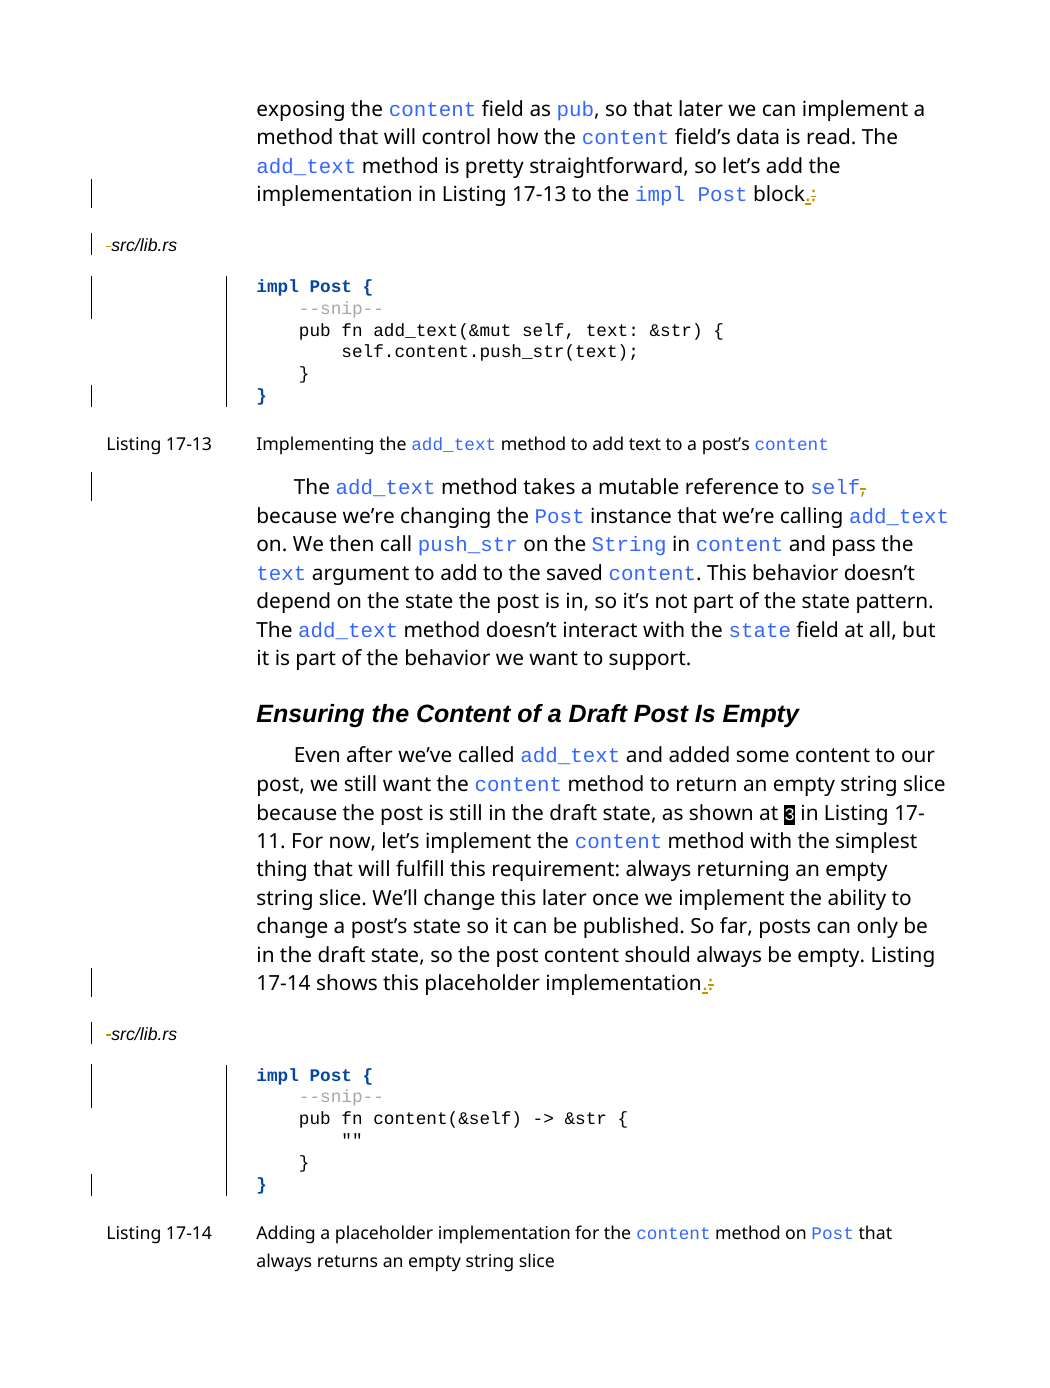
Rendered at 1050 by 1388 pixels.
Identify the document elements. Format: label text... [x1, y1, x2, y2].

text pub fn content(&self) -> &str { [227, 1108, 950, 1130]
list Adding a placeholder implementation for the content method on Post that always returns an empty string slice [106, 1221, 950, 1273]
text src/lib.rs [106, 233, 950, 255]
text } [227, 385, 950, 407]
text --snip-- [227, 297, 950, 319]
text } [227, 1152, 950, 1174]
text Ensuring the Content of a Draft Post Is Empty [256, 697, 950, 728]
text self.content.push_str(text); [227, 341, 950, 363]
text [256, 94, 950, 208]
text pub fn add_text(&mut self, text: &str) { [227, 319, 950, 341]
text --snip-- [227, 1086, 950, 1108]
list Implementing the add_text method to add text to a post’s content [106, 432, 950, 456]
text "" [227, 1130, 950, 1152]
text Even after we’ve called add_text and added some content to our post, we still want the content method to return an empty string slice because the post is still in the draft state, as shown at 3 in Listing 17-11. For now, let’s implement the content method with the simplest thing that will fulfill this requirement: always returning an empty string slice. We’ll change this later once we implement the ability to change a post’s state so it can be published. So far, posts can only be in the draft state, so the post content should always be empty. Listing 17-14 shows this placeholder implementation [256, 741, 950, 997]
text impl Post { [227, 276, 950, 297]
text src/lib.rs [106, 1022, 950, 1044]
text } [227, 363, 950, 385]
text impl Post { [226, 1064, 950, 1086]
text The add_text method takes a mutable reference to self because we’re changing the Post instance that we’re calling add_text on. We then call push_str on the String in content and pass the text argument to add to the saved content. This behavior doesn’t depend on the state the post is in, so it’s not part of the state pattern. The add_text method doesn’t interact with the state field at all, but it is part of the behavior we want to support. [256, 472, 950, 672]
text } [227, 1174, 950, 1196]
